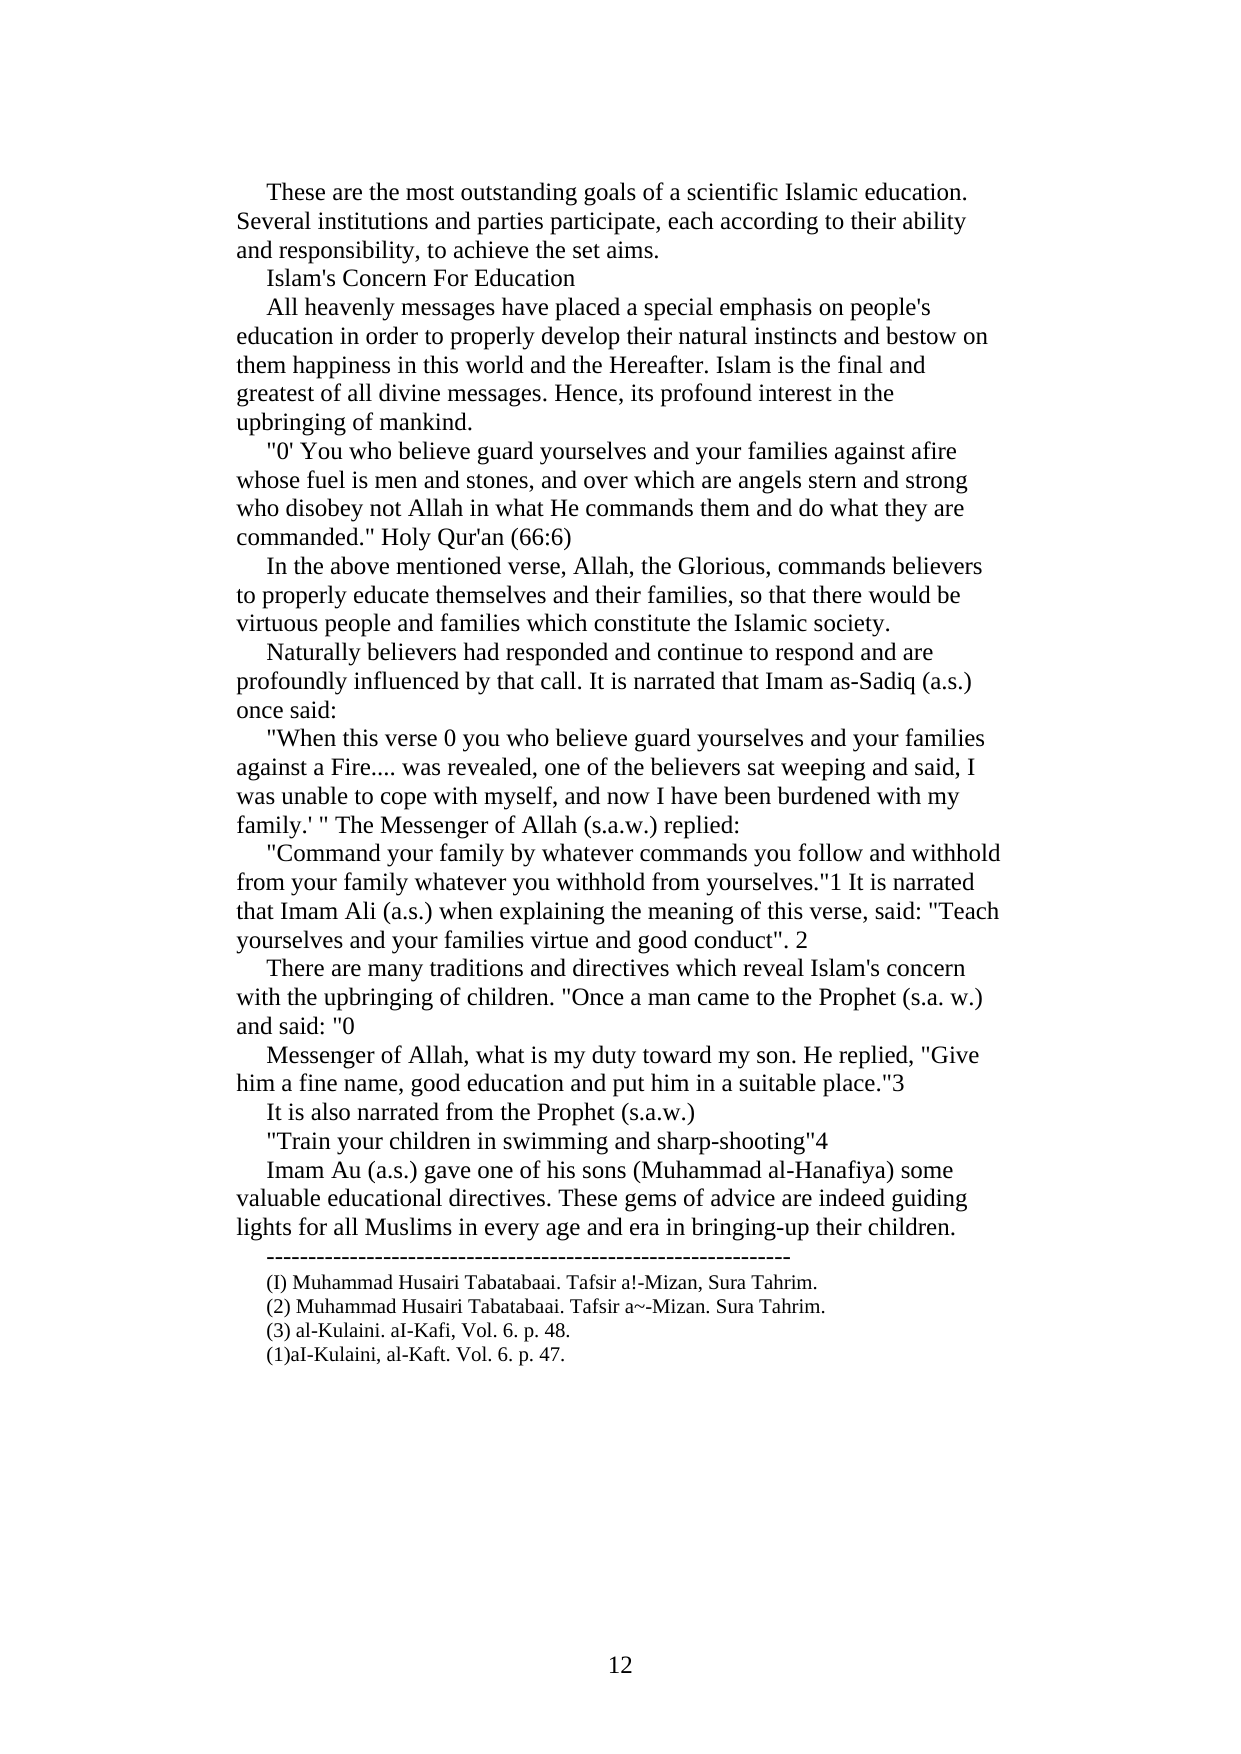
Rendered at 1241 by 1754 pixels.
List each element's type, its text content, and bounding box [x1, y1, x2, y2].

text "When this verse 0 you who believe guard yourselves and your families against a Fire.... was revealed, one of the believers sat weeping and said, I was unable to cope with myself, and now I have been burdened with my family.' " The Messenger of Allah (s.a.w.) replied: [236, 723, 1004, 838]
text (1)aI-Kulaini, al-Kaft. Vol. 6. p. 47. [236, 1342, 1004, 1366]
text Naturally believers had responded and continue to respond and are profoundly influenced by that call. It is narrated that Imam as-Sadiq (a.s.) once said: [236, 637, 1004, 723]
text (3) al-Kulaini. aI-Kafi, Vol. 6. p. 48. [236, 1318, 1004, 1342]
text All heavenly messages have placed a special emphasis on people's education in order to properly develop their natural instincts and bestow on them happiness in this world and the Hereafter. Islam is the final and greatest of all divine messages. Hence, its profound interest in the upbringing of mankind. [236, 292, 1004, 436]
text It is also narrated from the Prophet (s.a.w.) [236, 1097, 1004, 1126]
text "Command your family by whatever commands you follow and withhold from your family whatever you withhold from yourselves."1 It is narrated that Imam Ali (a.s.) when explaining the meaning of this verse, said: "Teach yourselves and your families virtue and good conduct". 2 [236, 838, 1004, 953]
text (I) Muhammad Husairi Tabatabaai. Tafsir a!-Mizan, Sura Tahrim. [236, 1270, 1004, 1294]
text In the above mentioned verse, Allah, the Glorious, commands believers to properly educate themselves and their families, so that there would be virtuous people and families which constitute the Islamic society. [236, 551, 1004, 637]
text There are many traditions and directives which reveal Islam's concern with the upbringing of children. "Once a man came to the Prophet (s.a. w.) and said: "0 [236, 953, 1004, 1040]
text Messenger of Allah, what is my duty toward my son. He replied, "Give him a fine name, good education and put him in a suitable place."3 [236, 1040, 1004, 1097]
text These are the most outstanding goals of a scientific Islamic education. Several institutions and parties participate, each according to their ability and responsibility, to achieve the set aims. [236, 177, 1004, 263]
text "0' You who believe guard yourselves and your families against afire whose fuel is men and stones, and over which are angels stern and strong who disobey not Allah in what He commands them and do what they are commanded." Holy Qur'an (66:6) [236, 436, 1004, 551]
text (2) Muhammad Husairi Tabatabaai. Tafsir a~-Mizan. Sura Tahrim. [236, 1294, 1004, 1318]
text Imam Au (a.s.) gave one of his sons (Muhammad al-Hanafiya) some valuable educational directives. These gems of advice are indeed guiding lights for all Muslims in every age and era in bringing-up their children. [236, 1155, 1004, 1241]
text Islam's Concern For Education [236, 263, 1004, 292]
text "Train your children in swimming and sharp-shooting"4 [236, 1126, 1004, 1155]
text --------------------------------------------------------------- [236, 1241, 1004, 1270]
